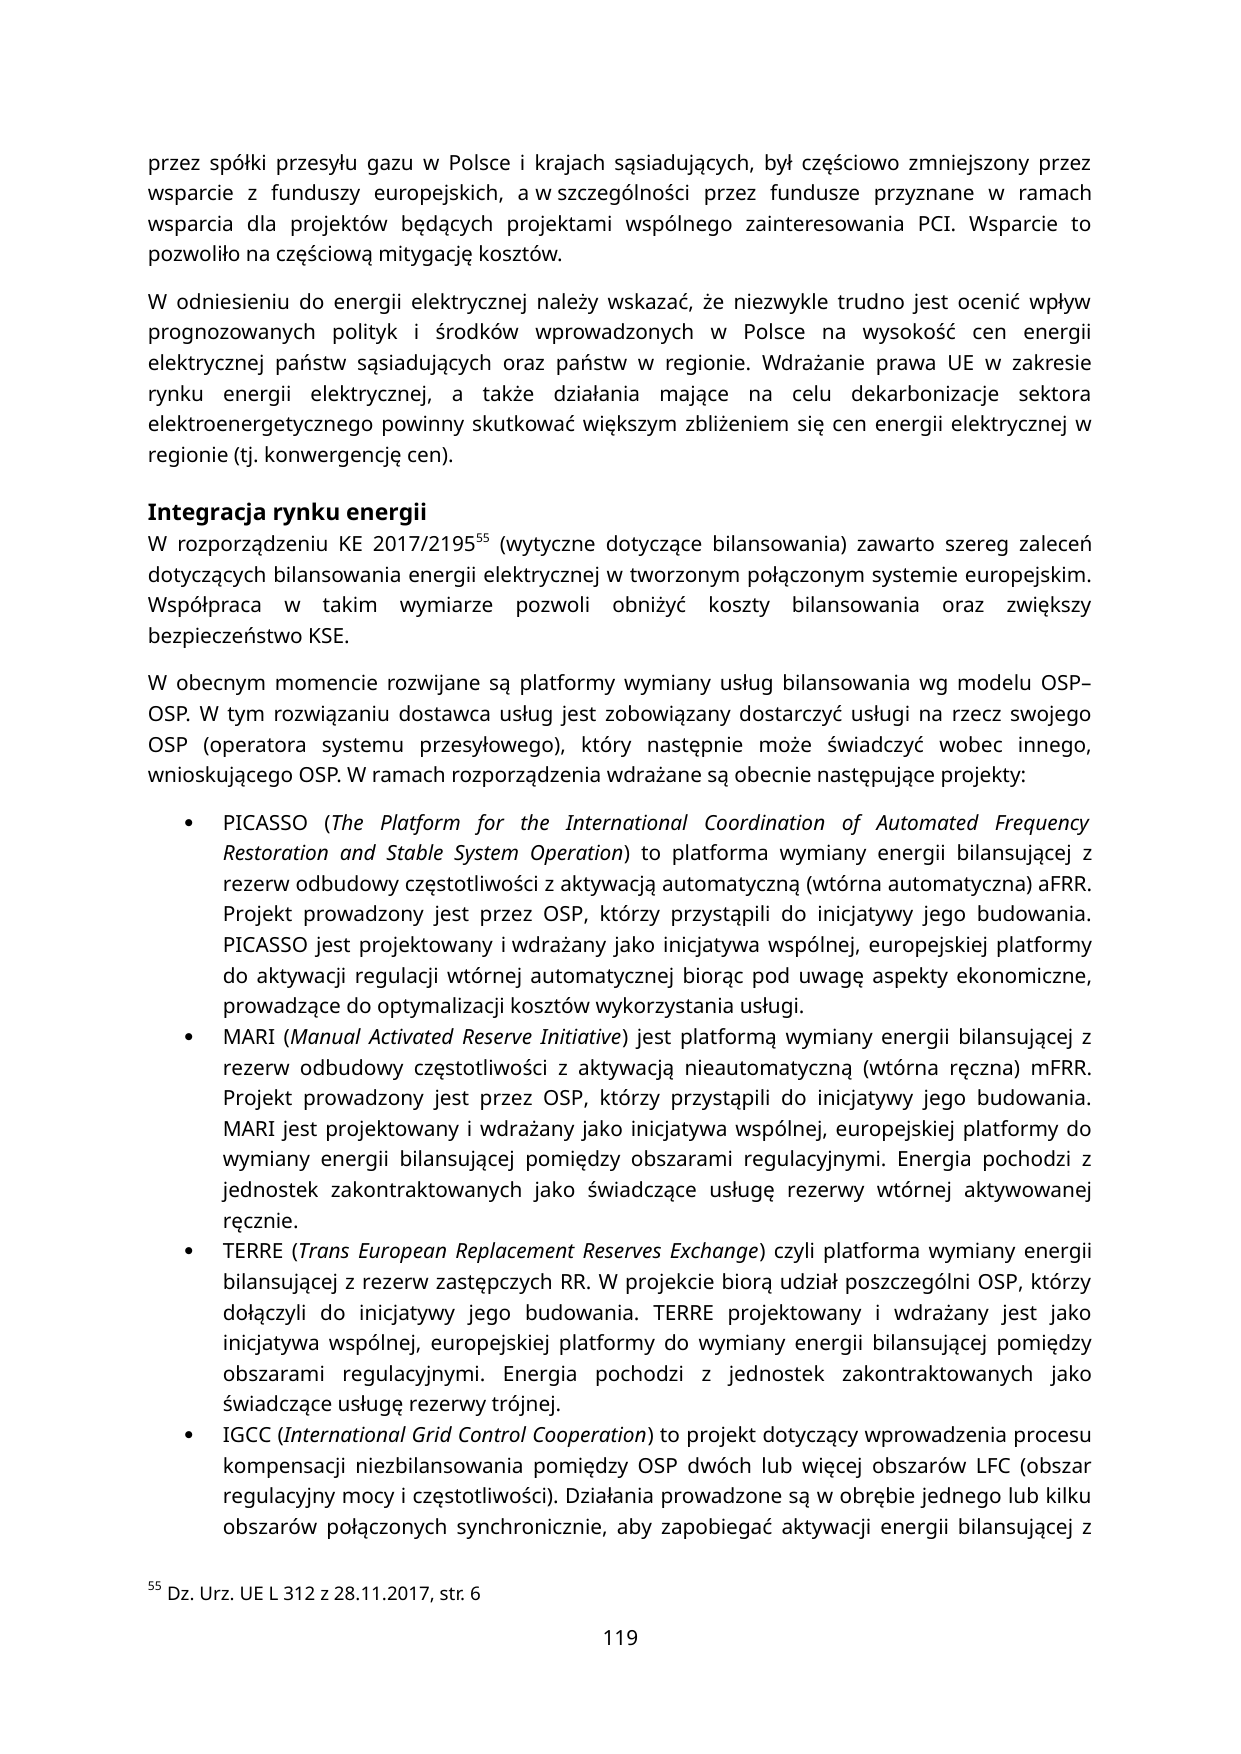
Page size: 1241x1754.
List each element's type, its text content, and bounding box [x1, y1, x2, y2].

text W obecnym momencie rozwijane są platformy wymiany usług bilansowania wg modelu OSP–OSP. W tym rozwiązaniu dostawca usług jest zobowiązany dostarczyć usługi na rzecz swojego OSP (operatora systemu przesyłowego), który następnie może świadczyć wobec innego, wnioskującego OSP. W ramach rozporządzenia wdrażane są obecnie następujące projekty: [148, 668, 1093, 789]
text W rozporządzeniu KE 2017/2195 (wytyczne dotyczące bilansowania) zawarto szereg zaleceń dotyczących bilansowania energii elektrycznej w tworzonym połączonym systemie europejskim. Współpraca w takim wymiarze pozwoli obniżyć koszty bilansowania oraz zwiększy bezpieczeństwo KSE. [148, 529, 1093, 649]
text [185, 1420, 1093, 1540]
text W odniesieniu do energii elektrycznej należy wskazać, że niezwykle trudno jest ocenić wpływ prognozowanych polityk i środków wprowadzonych w Polsce na wysokość cen energii elektrycznej państw sąsiadujących oraz państw w regionie. Wdrażanie prawa UE w zakresie rynku energii elektrycznej, a także działania mające na celu dekarbonizacje sektora elektroenergetycznego powinny skutkować większym zbliżeniem się cen energii elektrycznej w regionie (tj. konwergencję cen). [148, 287, 1093, 468]
text PICASSO (The Platform for the International Coordination of Automated Frequency Restoration and Stable System Operation) to platforma wymiany energii bilansującej z rezerw odbudowy częstotliwości z aktywacją automatyczną (wtórna automatyczna) aFRR. Projekt prowadzony jest przez OSP, którzy przystąpili do inicjatywy jego budowania. PICASSO jest projektowany i wdrażany jako inicjatywa wspólnej, europejskiej platformy do aktywacji regulacji wtórnej automatycznej biorąc pod uwagę aspekty ekonomiczne, prowadzące do optymalizacji kosztów wykorzystania usługi. [185, 808, 1093, 1020]
text MARI (Manual Activated Reserve Initiative) jest platformą wymiany energii bilansującej z rezerw odbudowy częstotliwości z aktywacją nieautomatyczną (wtórna ręczna) mFRR. Projekt prowadzony jest przez OSP, którzy przystąpili do inicjatywy jego budowania. MARI jest projektowany i wdrażany jako inicjatywa wspólnej, europejskiej platformy do wymiany energii bilansującej pomiędzy obszarami regulacyjnymi. Energia pochodzi z jednostek zakontraktowanych jako świadczące usługę rezerwy wtórnej aktywowanej ręcznie. [185, 1022, 1093, 1234]
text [148, 148, 1093, 268]
text TERRE (Trans European Replacement Reserves Exchange) czyli platforma wymiany energii bilansującej z rezerw zastępczych RR. W projekcie biorą udział poszczególni OSP, którzy dołączyli do inicjatywy jego budowania. TERRE projektowany i wdrażany jest jako inicjatywa wspólnej, europejskiej platformy do wymiany energii bilansującej pomiędzy obszarami regulacyjnymi. Energia pochodzi z jednostek zakontraktowanych jako świadczące usługę rezerwy trójnej. [185, 1236, 1093, 1418]
text Integracja rynku energii [148, 496, 1093, 527]
